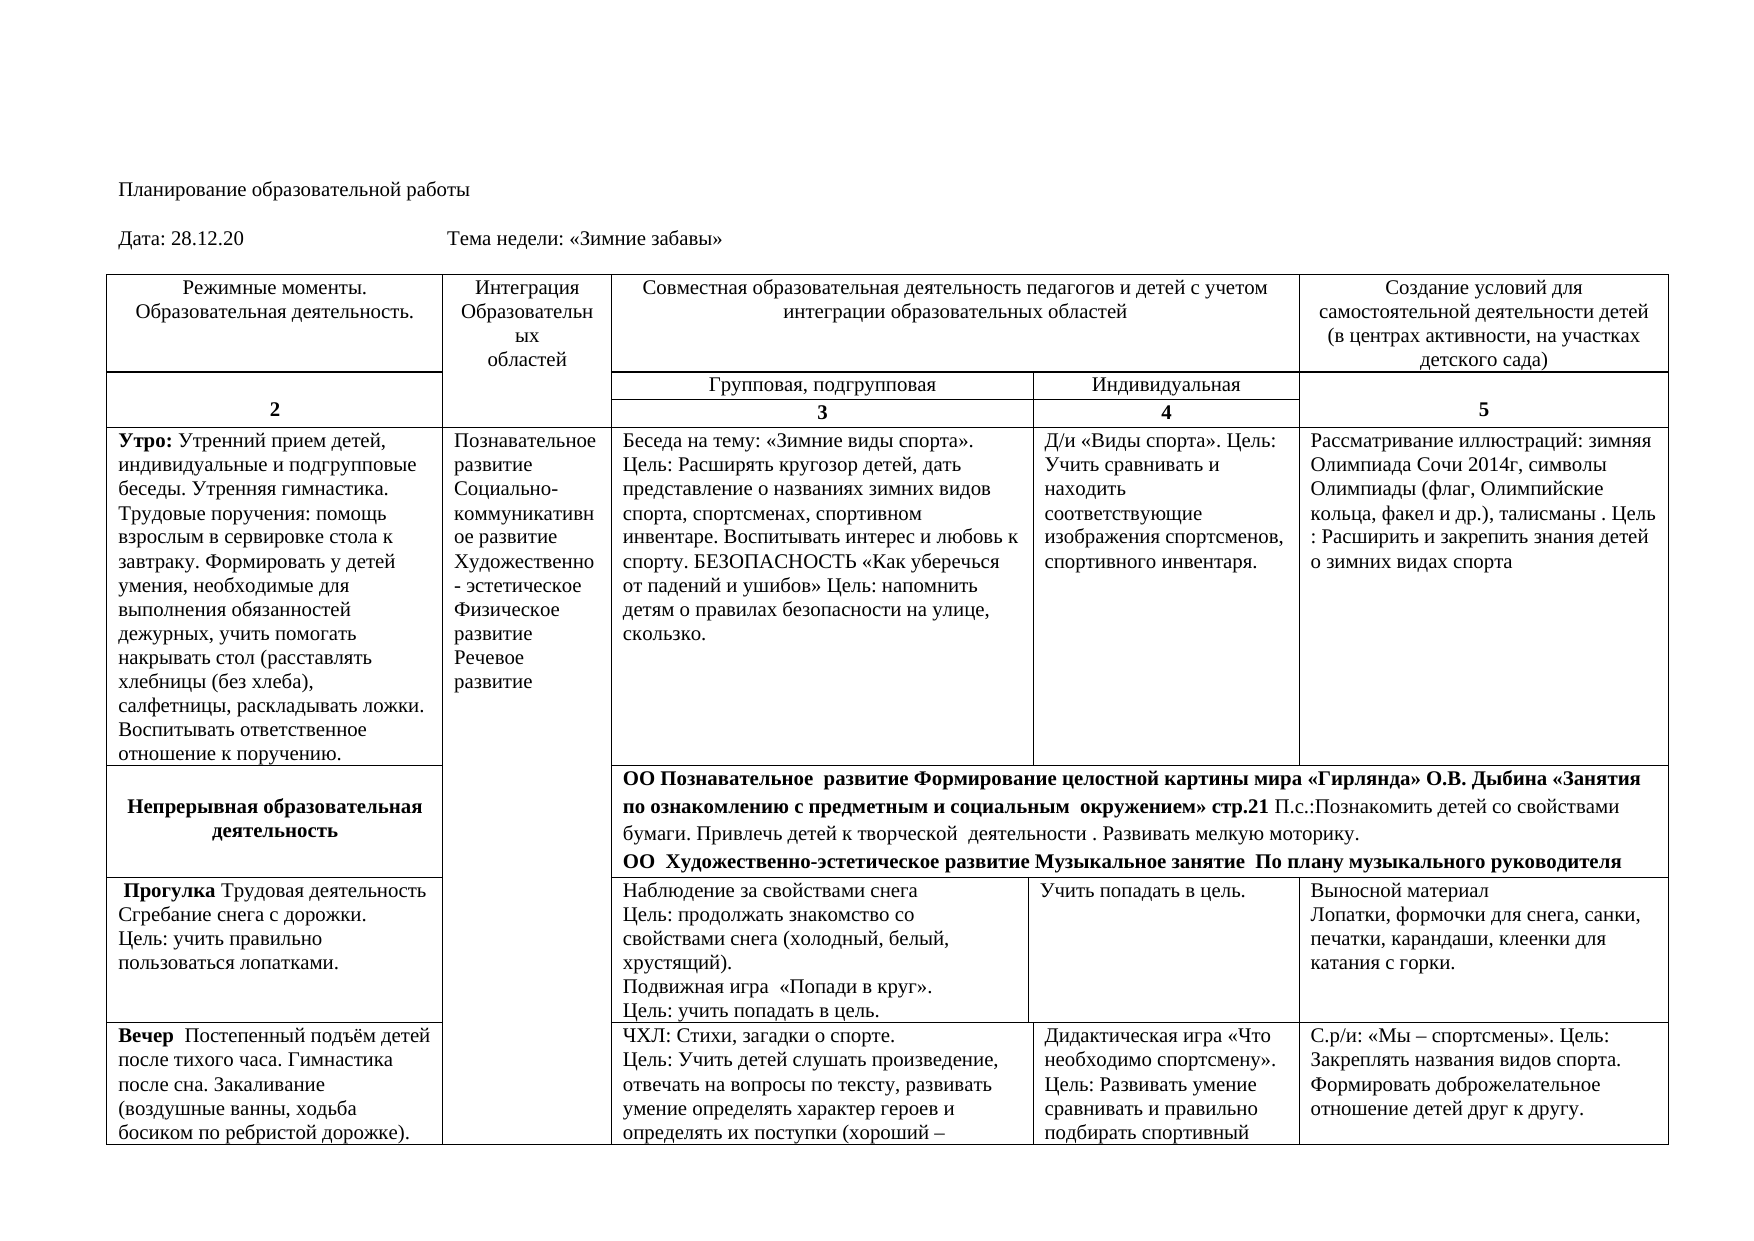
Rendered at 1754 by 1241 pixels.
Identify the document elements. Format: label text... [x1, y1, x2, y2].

table_cell 3 [612, 400, 1033, 427]
table_cell 2 [107, 373, 442, 427]
table_cell Групповая, подгрупповая [612, 373, 1033, 399]
table_header Режимные моменты. Образовательная деятельность. [107, 275, 442, 371]
text Дата: 28.12.20 Тема недели: «Зимние забавы» [118, 226, 1636, 250]
table_header Интеграция Образовательных областей [443, 275, 611, 427]
table_cell 5 [1300, 373, 1668, 427]
table_header Совместная образовательная деятельность педагогов и детей с учетом интеграции образовательных областей [612, 275, 1299, 371]
table_cell 4 [1034, 400, 1299, 427]
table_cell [612, 1023, 1033, 1144]
table_cell Учить попадать в цель. [1029, 878, 1299, 1022]
table_cell Прогулка Трудовая деятельность Сгребание снега с дорожки. Цель: учить правильно пользоваться лопатками. [107, 878, 442, 1022]
table_cell Беседа на тему: «Зимние виды спорта». Цель: Расширять кругозор детей, дать представление о названиях зимних видов спорта, спортсменах, спортивном инвентаре. Воспитывать интерес и любовь к спорту. БЕЗОПАСНОСТЬ «Как уберечься от падений и ушибов» Цель: напомнить детям о правилах безопасности на улице, скользко. [612, 428, 1033, 765]
table_cell Утро: Утренний прием детей, индивидуальные и подгрупповые беседы. Утренняя гимнастика. Трудовые поручения: помощь взрослым в сервировке стола к завтраку. Формировать у детей умения, необходимые для выполнения обязанностей дежурных, учить помогать накрывать стол (расставлять хлебницы (без хлеба), салфетницы, раскладывать ложки. Воспитывать ответственное отношение к поручению. [107, 428, 442, 765]
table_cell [1034, 1023, 1299, 1144]
table_cell Индивидуальная [1034, 373, 1299, 399]
table_cell Д/и «Виды спорта». Цель: Учить сравнивать и находить соответствующие изображения спортсменов, спортивного инвентаря. [1034, 428, 1299, 765]
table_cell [107, 1023, 442, 1144]
table_cell Рассматривание иллюстраций: зимняя Олимпиада Сочи 2014г, символы Олимпиады (флаг, Олимпийские кольца, факел и др.), талисманы . Цель : Расширить и закрепить знания детей о зимних видах спорта [1300, 428, 1668, 765]
table_cell Наблюдение за свойствами снега Цель: продолжать знакомство со свойствами снега (холодный, белый, хрустящий). Подвижная игра «Попади в круг». Цель: учить попадать в цель. [612, 878, 1028, 1022]
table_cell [1300, 1023, 1668, 1144]
text Планирование образовательной работы [118, 177, 1636, 201]
table_cell Выносной материал Лопатки, формочки для снега, санки, печатки, карандаши, клеенки для катания с горки. [1300, 878, 1668, 1022]
table_header Создание условий для самостоятельной деятельности детей (в центрах активности, на участках детского сада) [1300, 275, 1668, 371]
table_cell ОО Познавательное развитие Формирование целостной картины мира «Гирлянда» О.В. Дыбина «Занятия по ознакомлению с предметным и социальным окружением» стр.21 П.с.:Познакомить детей со свойствами бумаги. Привлечь детей к творческой деятельности . Развивать мелкую моторику. ОО Художественно-эстетическое развитие Музыкальное занятие По плану музыкального руководителя [612, 766, 1668, 877]
table_cell Непрерывная образовательная деятельность [107, 766, 442, 877]
table_cell Познавательное развитие Социально- коммуникативное развитие Художественно- эстетическое Физическое развитие Речевое развитие [443, 428, 611, 1144]
